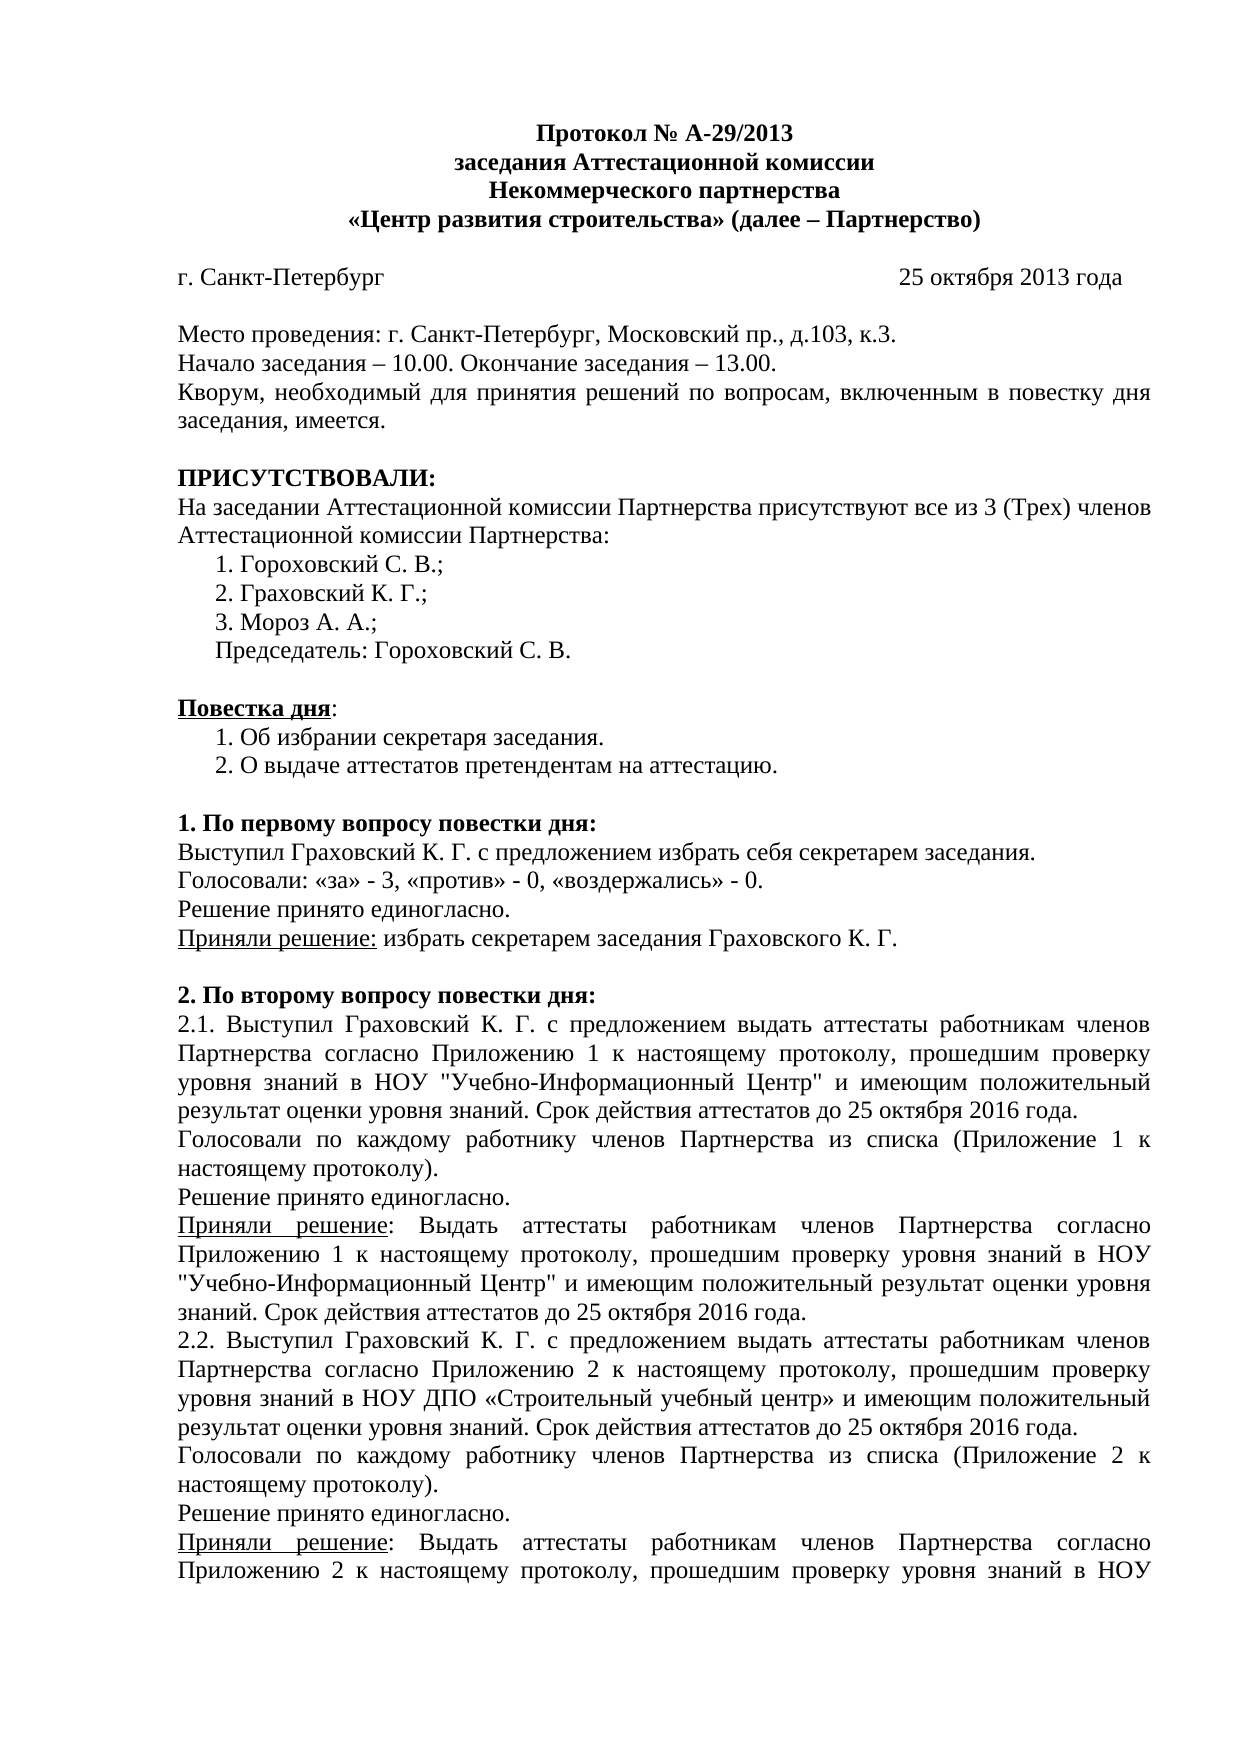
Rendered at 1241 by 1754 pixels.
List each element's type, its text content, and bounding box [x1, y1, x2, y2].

text Повестка дня: [177, 693, 1152, 722]
text Решение принято единогласно. [177, 1498, 1152, 1527]
text Кворум, необходимый для принятия решений по вопросам, включенным в повестку дня заседания, имеется. [177, 377, 1152, 434]
text 2. Граховский К. Г.; [215, 578, 1152, 607]
text Выступил Граховский К. Г. с предложением избрать себя секретарем заседания. [177, 837, 1152, 866]
text Приняли решение: избрать секретарем заседания Граховского К. Г. [177, 923, 1152, 952]
text Голосовали по каждому работнику членов Партнерства из списка (Приложение 2 к настоящему протоколу). [177, 1441, 1152, 1498]
text Протокол № А-29/2013 [177, 118, 1152, 147]
text На заседании Аттестационной комиссии Партнерства присутствуют все из 3 (Трех) членов Аттестационной комиссии Партнерства: [177, 492, 1152, 549]
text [177, 1527, 1152, 1584]
text заседания Аттестационной комиссии [177, 147, 1152, 176]
text Место проведения: г. Санкт-Петербург, Московский пр., д.103, к.3. [177, 319, 1152, 348]
text 2.2. Выступил Граховский К. Г. с предложением выдать аттестаты работникам членов Партнерства согласно Приложению 2 к настоящему протоколу, прошедшим проверку уровня знаний в НОУ ДПО «Строительный учебный центр» и имеющим положительный результат оценки уровня знаний. Срок действия аттестатов до 25 октября 2016 года. [177, 1326, 1152, 1441]
text ПРИСУТСТВОВАЛИ: [177, 463, 1152, 492]
text Председатель: Гороховский С. В. [215, 636, 1152, 664]
text 1. Гороховский С. В.; [215, 549, 1152, 578]
text Начало заседания – 10.00. Окончание заседания – 13.00. [177, 348, 1152, 377]
text 2. По второму вопросу повестки дня: [177, 981, 1152, 1009]
text Некоммерческого партнерства [177, 176, 1152, 204]
text Решение принято единогласно. [177, 1182, 1152, 1211]
text г. Санкт-Петербург 25 октября 2013 года [177, 262, 1152, 291]
text 2.1. Выступил Граховский К. Г. с предложением выдать аттестаты работникам членов Партнерства согласно Приложению 1 к настоящему протоколу, прошедшим проверку уровня знаний в НОУ "Учебно-Информационный Центр" и имеющим положительный результат оценки уровня знаний. Срок действия аттестатов до 25 октября 2016 года. [177, 1009, 1152, 1124]
text Голосовали по каждому работнику членов Партнерства из списка (Приложение 1 к настоящему протоколу). [177, 1124, 1152, 1182]
text Решение принято единогласно. [177, 894, 1152, 923]
text 1. Об избрании секретаря заседания. [215, 722, 1152, 751]
text 2. О выдаче аттестатов претендентам на аттестацию. [215, 751, 1152, 779]
text 3. Мороз А. А.; [215, 607, 1152, 636]
text Голосовали: «за» - 3, «против» - 0, «воздержались» - 0. [177, 866, 1152, 894]
text Приняли решение: Выдать аттестаты работникам членов Партнерства согласно Приложению 1 к настоящему протоколу, прошедшим проверку уровня знаний в НОУ "Учебно-Информационный Центр" и имеющим положительный результат оценки уровня знаний. Срок действия аттестатов до 25 октября 2016 года. [177, 1211, 1152, 1326]
text 1. По первому вопросу повестки дня: [177, 808, 1152, 837]
text «Центр развития строительства» (далее – Партнерство) [177, 204, 1152, 233]
